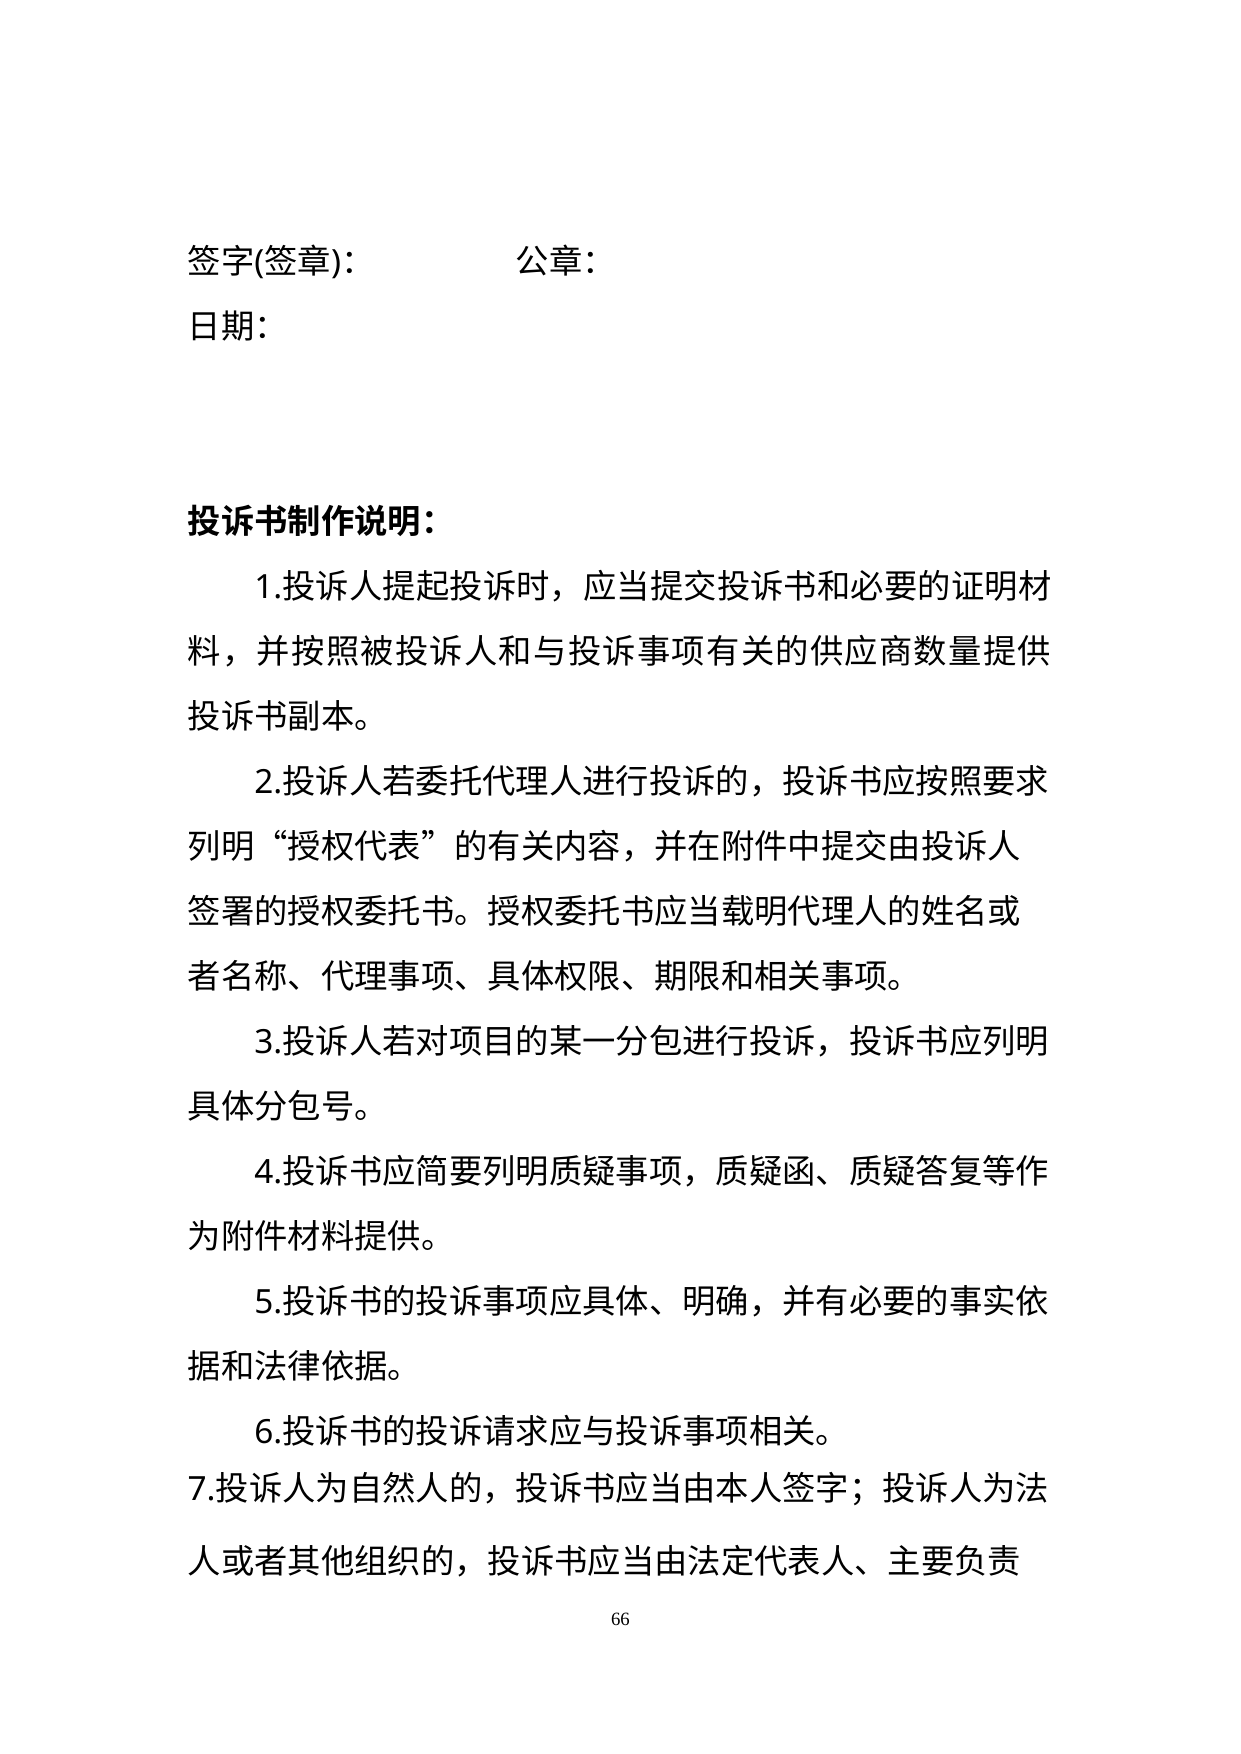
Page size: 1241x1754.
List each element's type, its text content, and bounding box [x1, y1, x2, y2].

text 2.投诉人若委托代理人进行投诉的，投诉书应按照要求列明“授权代表”的有关内容，并在附件中提交由投诉人签署的授权委托书。授权委托书应当载明代理人的姓名或者名称、代理事项、具体权限、期限和相关事项。 [187, 747, 1053, 1007]
text 5.投诉书的投诉事项应具体、明确，并有必要的事实依据和法律依据。 [187, 1267, 1053, 1397]
text 3.投诉人若对项目的某一分包进行投诉，投诉书应列明具体分包号。 [187, 1007, 1053, 1137]
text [187, 1462, 1053, 1583]
text 投诉书制作说明： [187, 487, 1053, 552]
text 日期： [187, 292, 1053, 357]
text 签字(签章)： 公章： [187, 227, 1053, 292]
text 4.投诉书应简要列明质疑事项，质疑函、质疑答复等作为附件材料提供。 [187, 1137, 1053, 1267]
text 1.投诉人提起投诉时，应当提交投诉书和必要的证明材料，并按照被投诉人和与投诉事项有关的供应商数量提供投诉书副本。 [187, 552, 1053, 747]
text 6.投诉书的投诉请求应与投诉事项相关。 [187, 1397, 1053, 1462]
